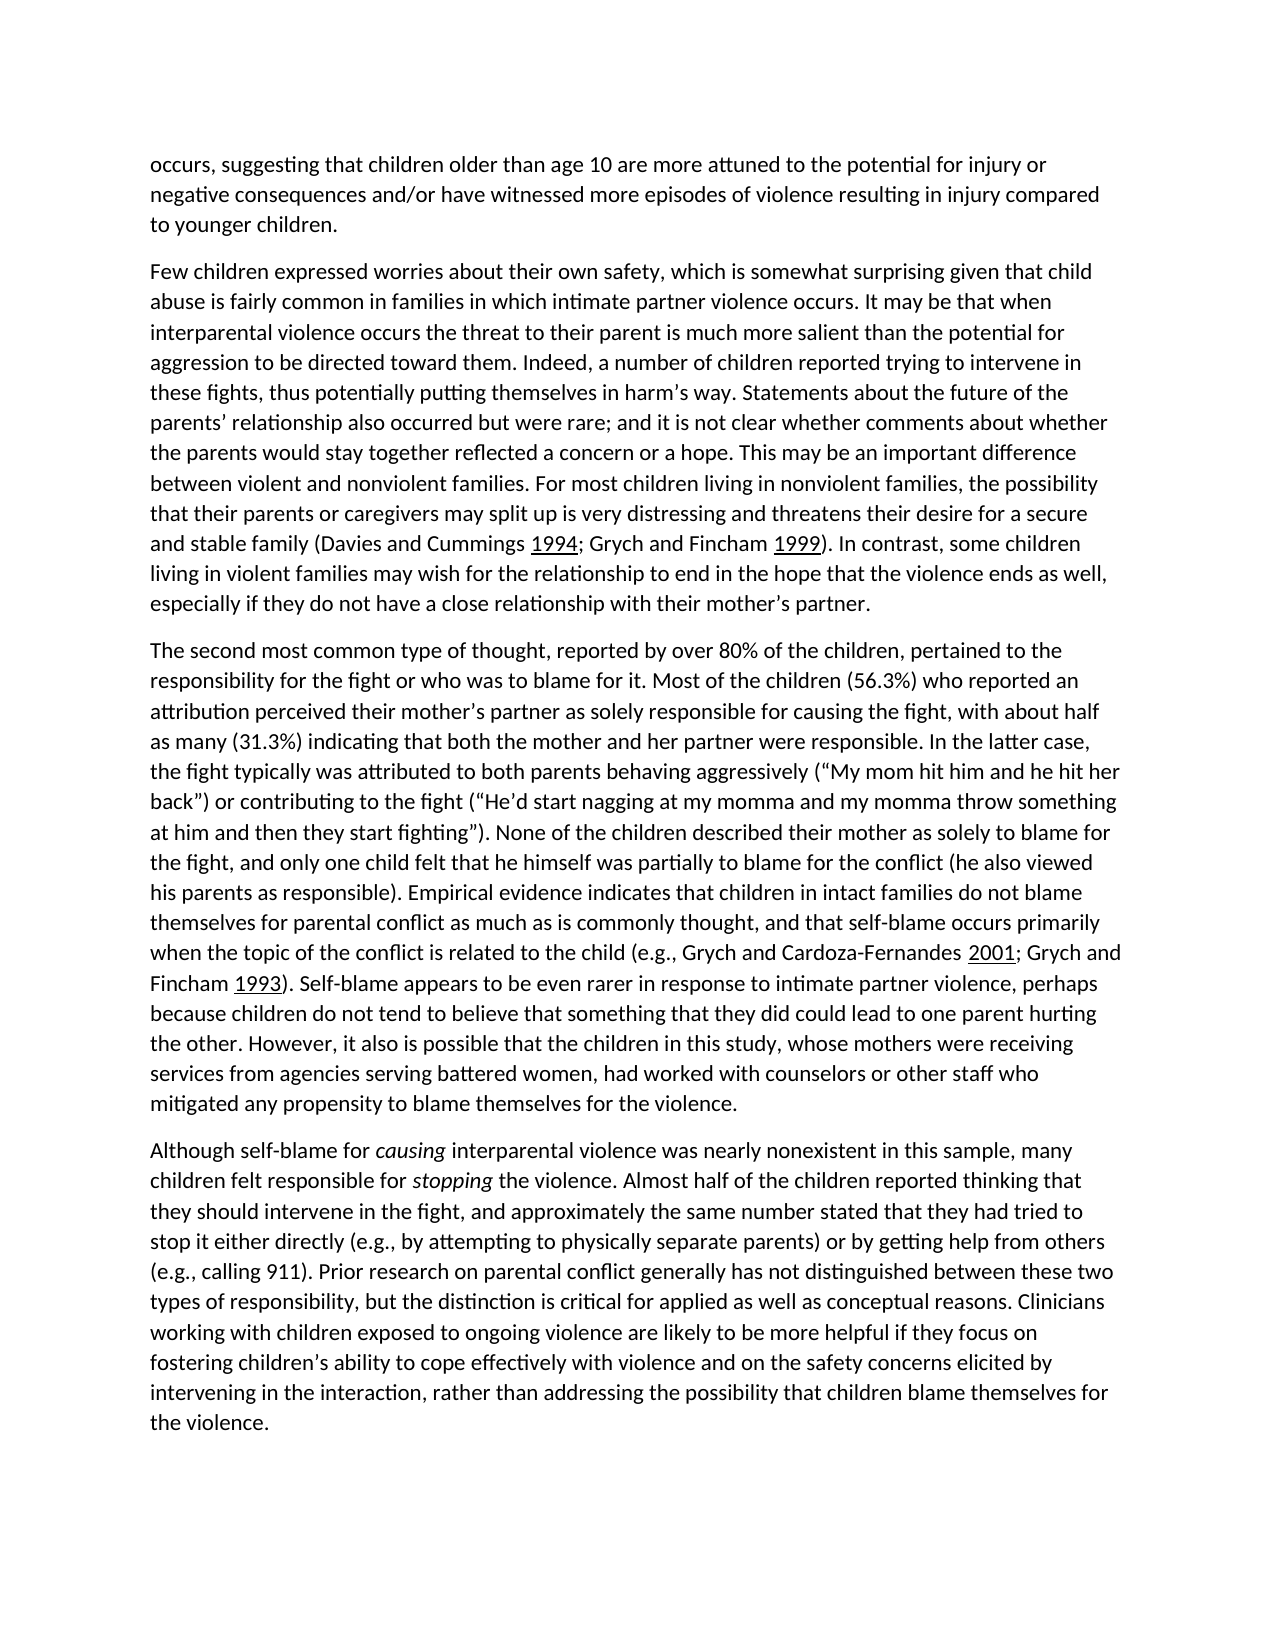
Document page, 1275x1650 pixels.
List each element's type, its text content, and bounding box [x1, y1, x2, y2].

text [150, 150, 1125, 238]
text The second most common type of thought, reported by over 80% of the children, pertained to the responsibility for the fight or who was to blame for it. Most of the children (56.3%) who reported an attribution perceived their mother’s partner as solely responsible for causing the fight, with about half as many (31.3%) indicating that both the mother and her partner were responsible. In the latter case, the fight typically was attributed to both parents behaving aggressively (“My mom hit him and he hit her back”) or contributing to the fight (“He’d start nagging at my momma and my momma throw something at him and then they start fighting”). None of the children described their mother as solely to blame for the fight, and only one child felt that he himself was partially to blame for the conflict (he also viewed his parents as responsible). Empirical evidence indicates that children in intact families do not blame themselves for parental conflict as much as is commonly thought, and that self-blame occurs primarily when the topic of the conflict is related to the child (e.g., Grych and Cardoza-Fernandes 2001; Grych and Fincham 1993). Self-blame appears to be even rarer in response to intimate partner violence, perhaps because children do not tend to believe that something that they did could lead to one parent hurting the other. However, it also is possible that the children in this study, whose mothers were receiving services from agencies serving battered women, had worked with counselors or other staff who mitigated any propensity to blame themselves for the violence. [150, 636, 1125, 1118]
text Although self-blame for causing interparental violence was nearly nonexistent in this sample, many children felt responsible for stopping the violence. Almost half of the children reported thinking that they should intervene in the fight, and approximately the same number stated that they had tried to stop it either directly (e.g., by attempting to physically separate parents) or by getting help from others (e.g., calling 911). Prior research on parental conflict generally has not distinguished between these two types of responsibility, but the distinction is critical for applied as well as conceptual reasons. Clinicians working with children exposed to ongoing violence are likely to be more helpful if they focus on fostering children’s ability to cope effectively with violence and on the safety concerns elicited by intervening in the interaction, rather than addressing the possibility that children blame themselves for the violence. [150, 1136, 1125, 1436]
text Few children expressed worries about their own safety, which is somewhat surprising given that child abuse is fairly common in families in which intimate partner violence occurs. It may be that when interparental violence occurs the threat to their parent is much more salient than the potential for aggression to be directed toward them. Indeed, a number of children reported trying to intervene in these fights, thus potentially putting themselves in harm’s way. Statements about the future of the parents’ relationship also occurred but were rare; and it is not clear whether comments about whether the parents would stay together reflected a concern or a hope. This may be an important difference between violent and nonviolent families. For most children living in nonviolent families, the possibility that their parents or caregivers may split up is very distressing and threatens their desire for a secure and stable family (Davies and Cummings 1994; Grych and Fincham 1999). In contrast, some children living in violent families may wish for the relationship to end in the hope that the violence ends as well, especially if they do not have a close relationship with their mother’s partner. [150, 257, 1125, 618]
